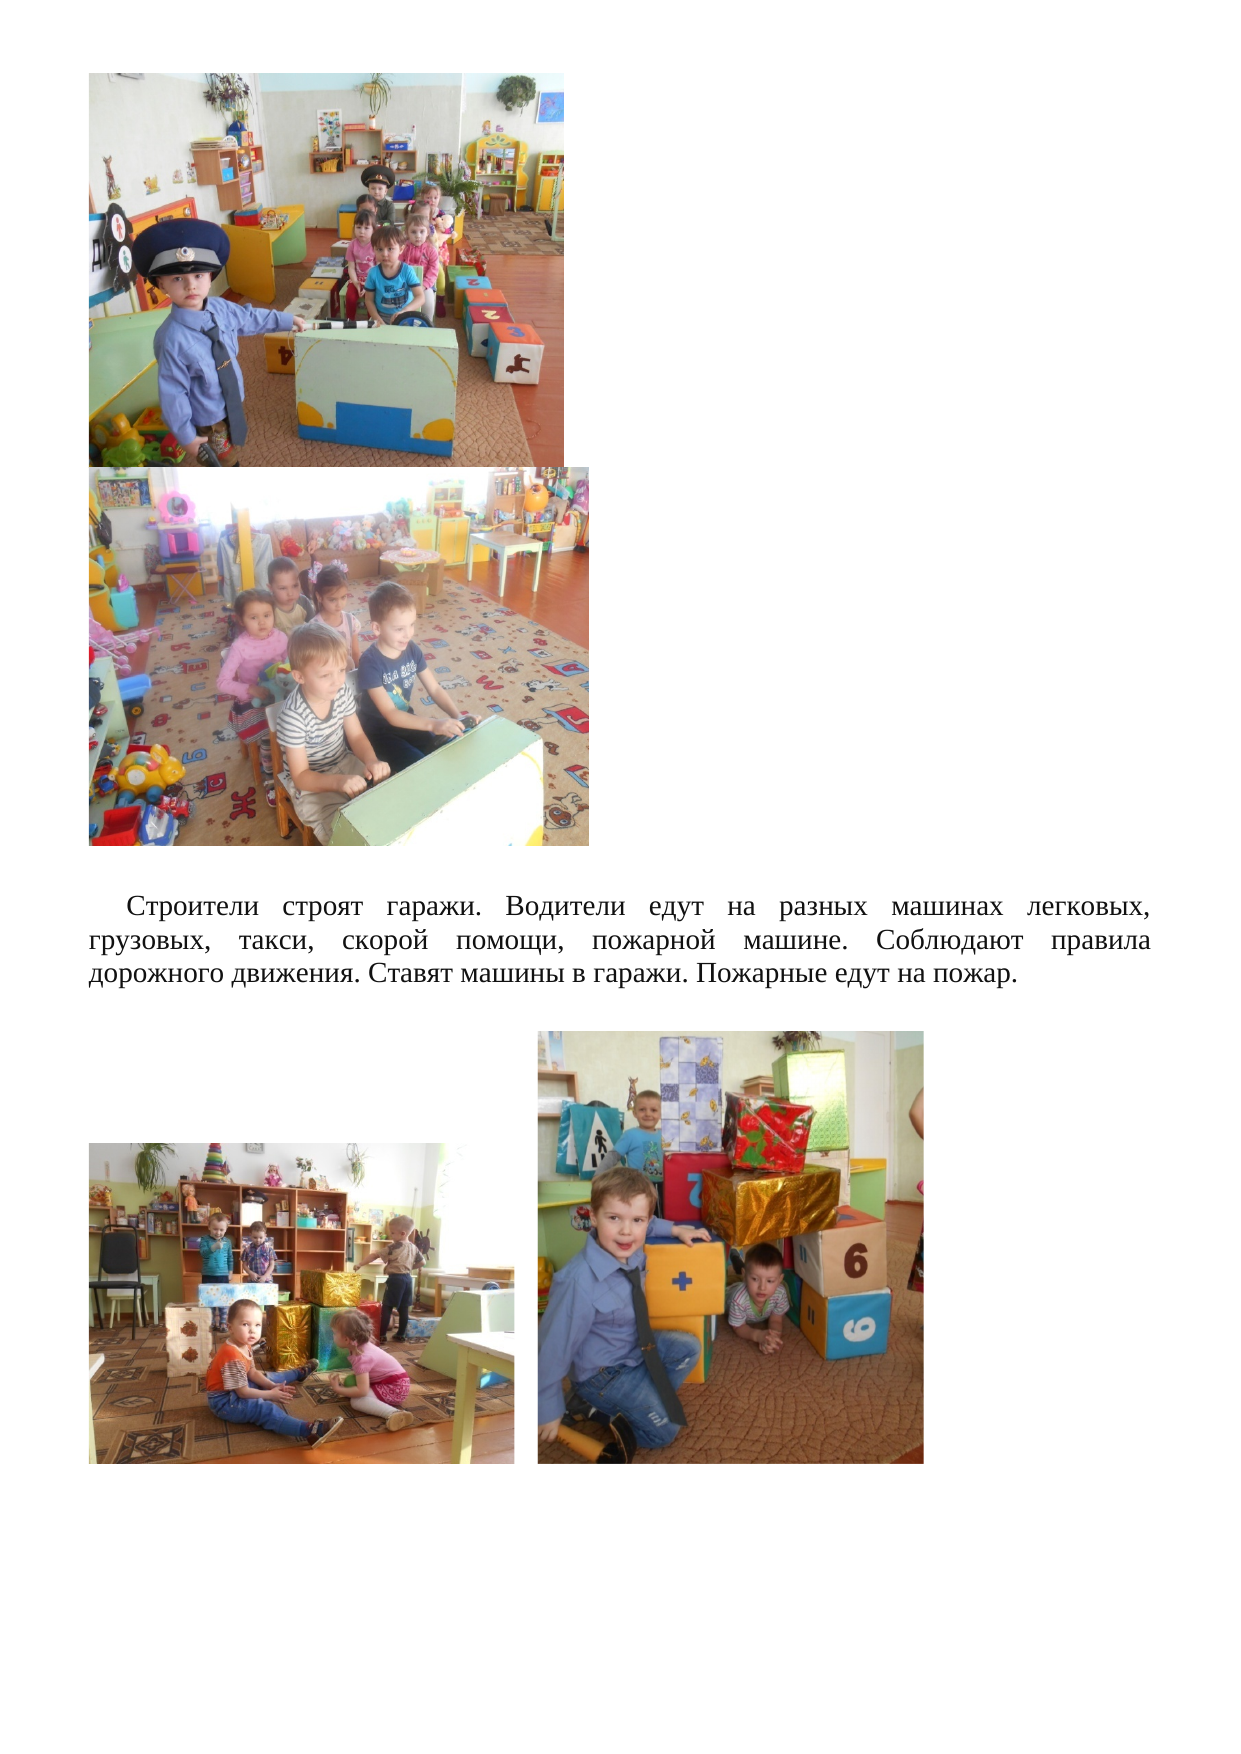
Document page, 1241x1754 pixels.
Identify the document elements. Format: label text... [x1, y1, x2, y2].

picture [88, 1143, 515, 1464]
picture [538, 1031, 924, 1463]
picture [88, 73, 589, 846]
text Строители строят гаражи. Водители едут на разных машинах легковых, грузовых, такси, скорой помощи, пожарной машине. Соблюдают правила дорожного движения. Ставят машины в гаражи. Пожарные едут на пожар. [89, 888, 1152, 989]
